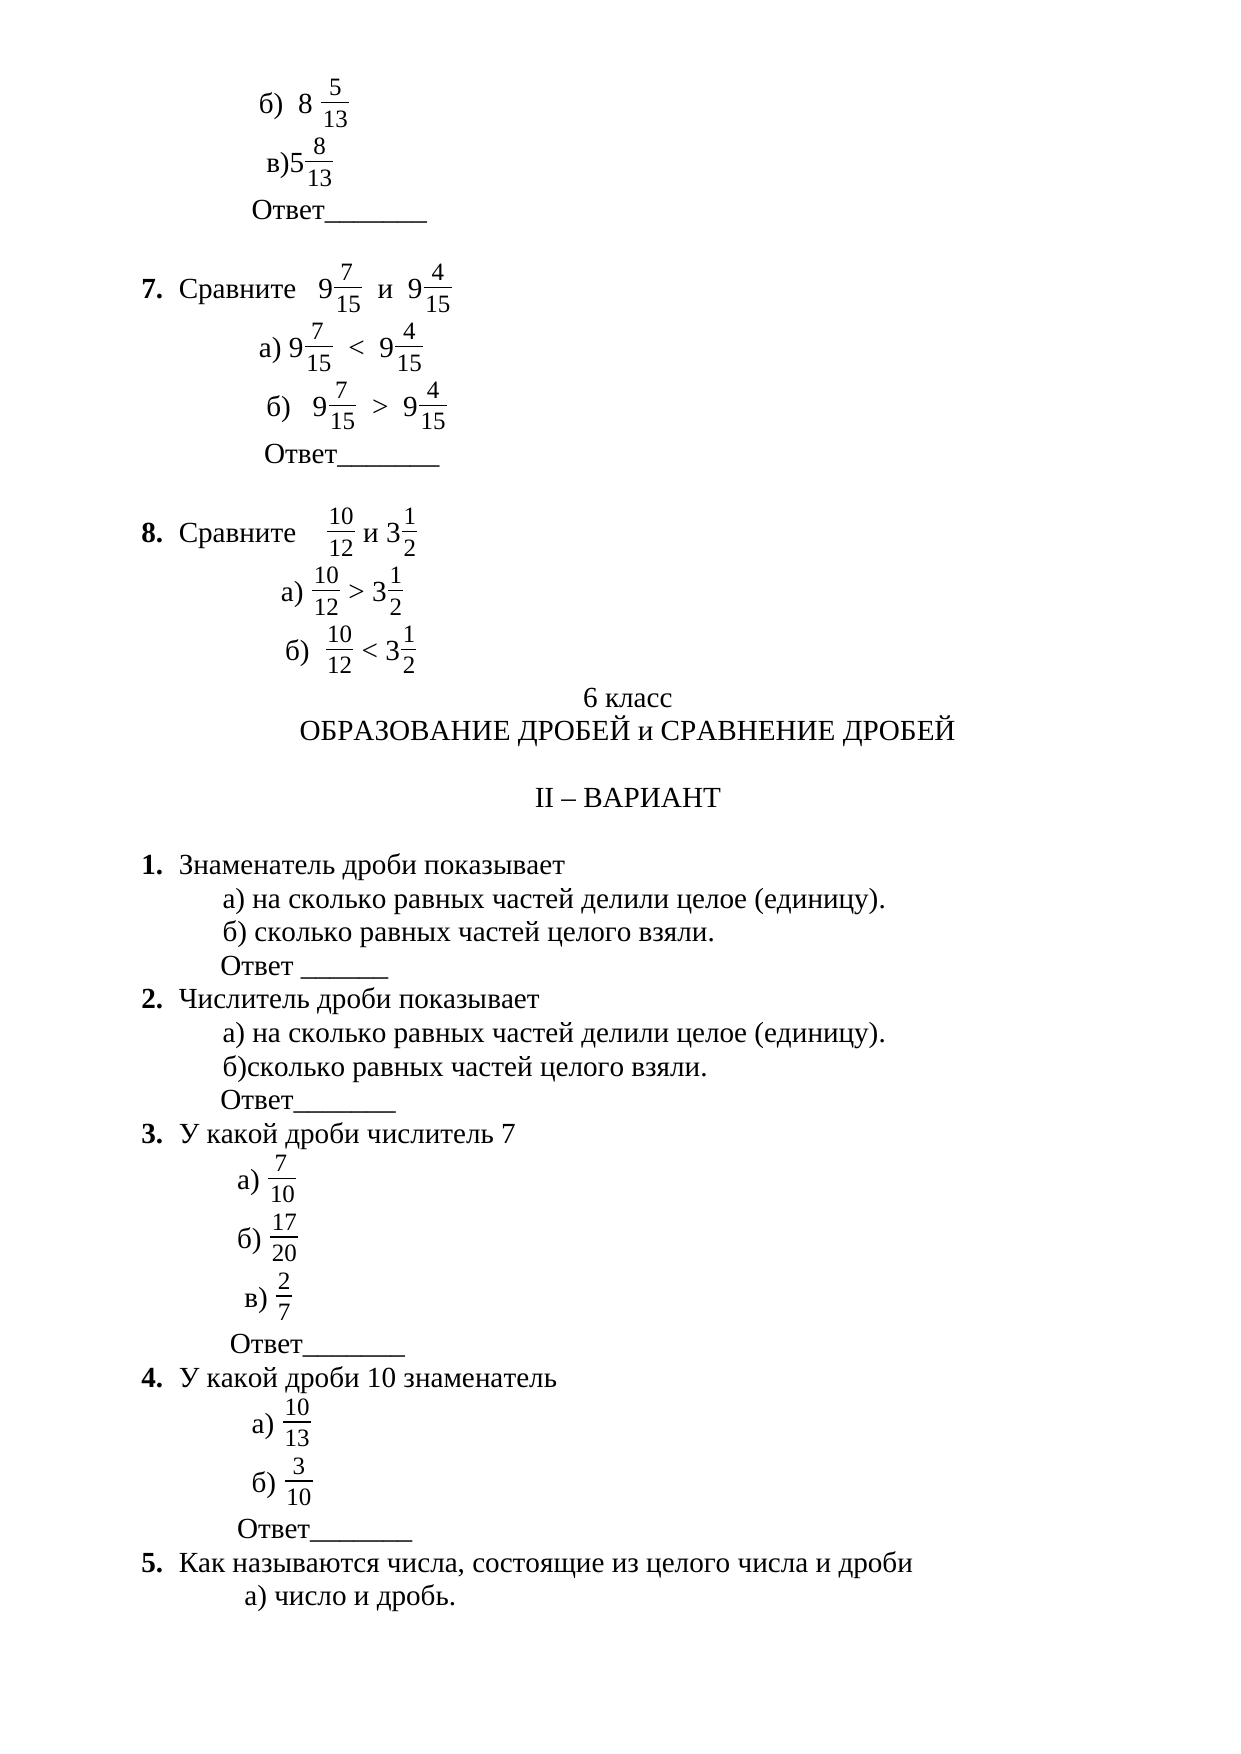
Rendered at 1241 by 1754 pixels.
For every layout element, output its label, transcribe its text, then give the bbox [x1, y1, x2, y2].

list а) > 3 [178, 562, 1152, 621]
text б) сколько равных частей целого взяли. [103, 914, 1152, 948]
text II – ВАРИАНТ [103, 780, 1152, 814]
text а) на сколько равных частей делили целое (единицу). [178, 881, 1152, 914]
text 6 класс [103, 680, 1152, 713]
text Ответ_______ [178, 1511, 1152, 1545]
text ОБРАЗОВАНИЕ ДРОБЕЙ и СРАВНЕНИЕ ДРОБЕЙ [103, 713, 1152, 747]
text Ответ_______ [103, 1082, 1152, 1116]
list Знаменатель дроби показывает [141, 847, 1152, 881]
list а) на сколько равных частей делили целое (единицу). [178, 1015, 1152, 1049]
text а) [178, 1393, 1152, 1452]
list б) < 3 [178, 621, 1152, 680]
text б) [178, 1452, 1152, 1511]
list б)сколько равных частей целого взяли. [178, 1049, 1152, 1082]
list Как называются числа, состоящие из целого числа и дроби [141, 1545, 1152, 1578]
text в)5 [178, 133, 1152, 192]
list У какой дроби числитель 7 [141, 1116, 1152, 1149]
list У какой дроби 10 знаменатель [141, 1360, 1152, 1393]
text б) [178, 1208, 1152, 1267]
text Ответ_______ [178, 192, 1152, 225]
text а) число и дробь. [178, 1578, 1152, 1612]
text б) 8 [178, 74, 1152, 133]
text в) [178, 1267, 1152, 1326]
text Ответ_______ [103, 436, 1152, 469]
list Сравните и 3 [141, 503, 1152, 562]
text Ответ_______ [178, 1326, 1152, 1360]
text б) 9 > 9 [103, 377, 1152, 436]
list Числитель дроби показывает [141, 982, 1152, 1015]
text а) 9 < 9 [178, 318, 1152, 377]
text Ответ ______ [103, 948, 1152, 982]
text а) [178, 1149, 1152, 1208]
list Сравните 9 и 9 [141, 259, 1152, 318]
